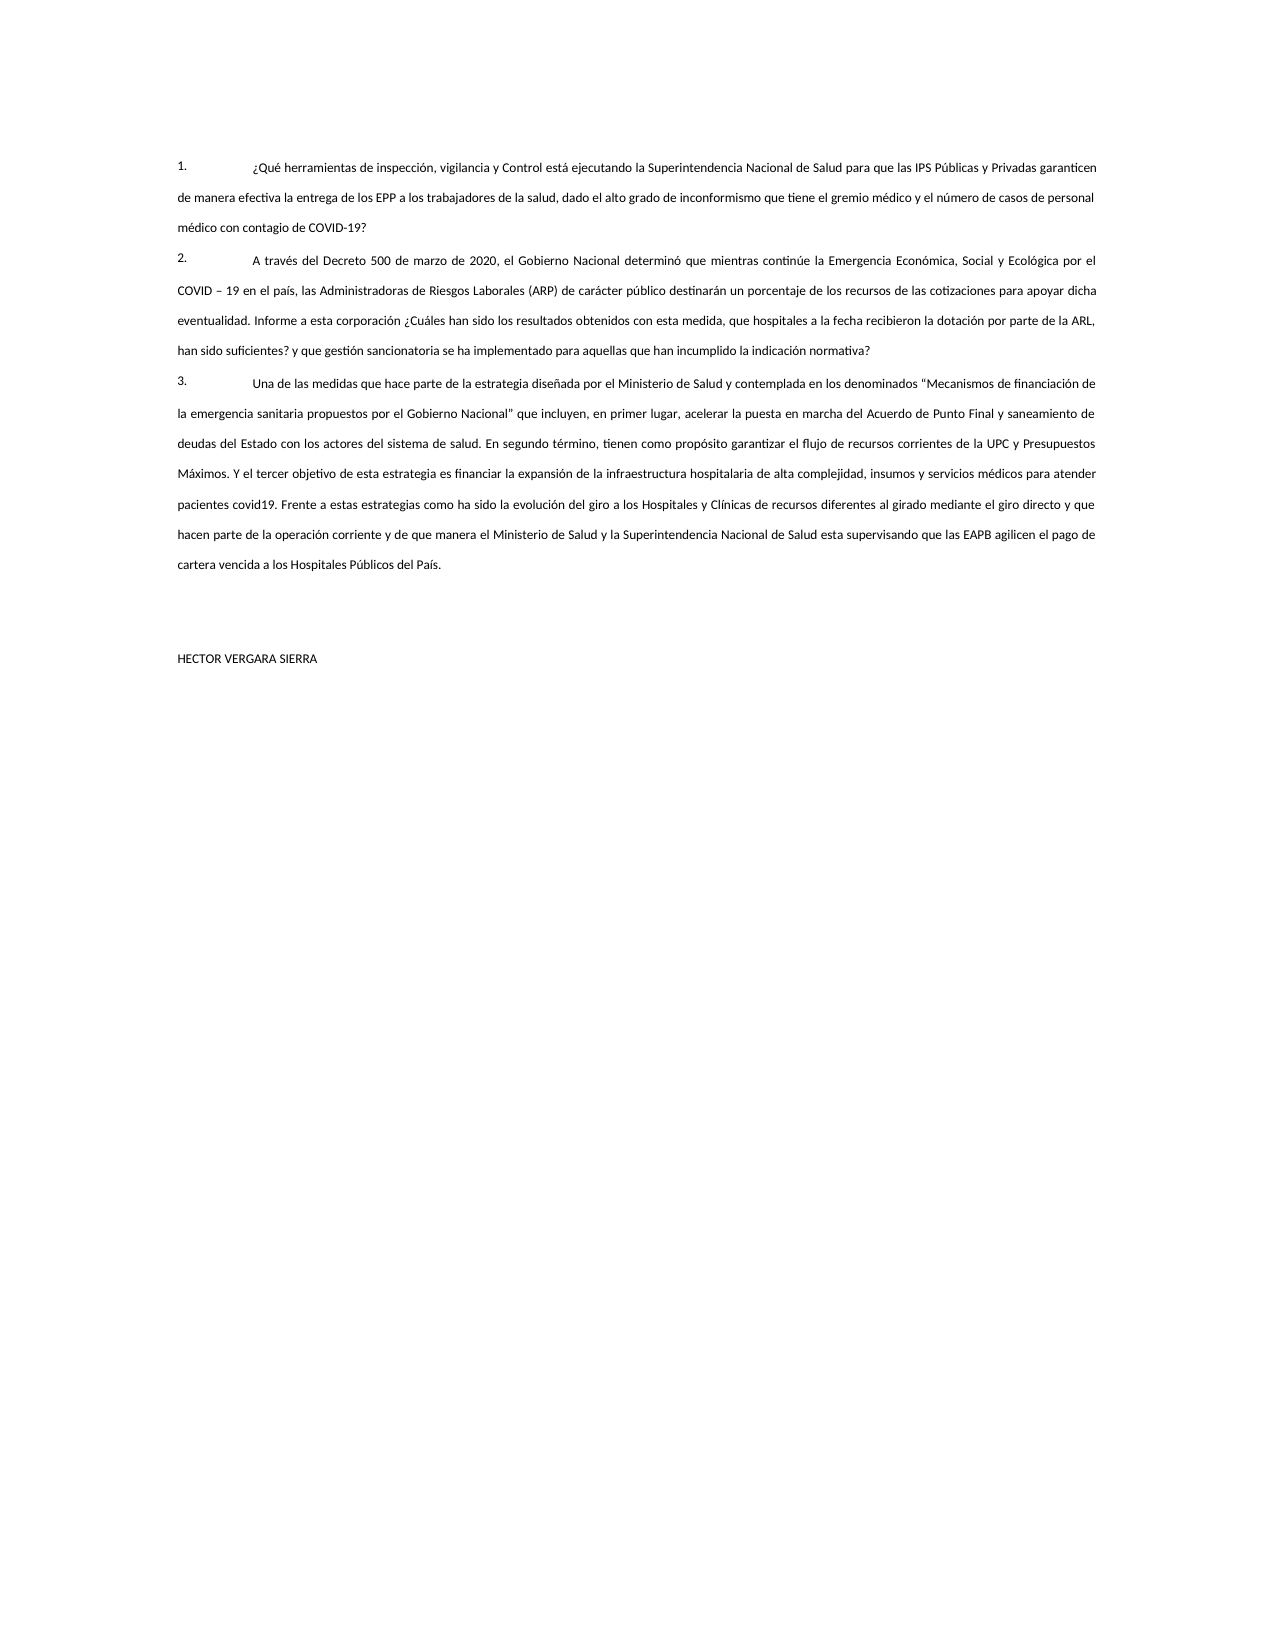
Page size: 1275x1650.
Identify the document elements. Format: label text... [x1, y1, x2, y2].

text HECTOR VERGARA SIERRA [177, 638, 1098, 666]
list Una de las medidas que hace parte de la estrategia diseñada por el Ministerio de Salud y contemplada en los denominados “Mecanismos de financiación de la emergencia sanitaria propuestos por el Gobierno Nacional” que incluyen, en primer lugar, acelerar la puesta en marcha del Acuerdo de Punto Final y saneamiento de deudas del Estado con los actores del sistema de salud. En segundo término, tienen como propósito garantizar el flujo de recursos corrientes de la UPC y Presupuestos Máximos. Y el tercer objetivo de esta estrategia es financiar la expansión de la infraestructura hospitalaria de alta complejidad, insumos y servicios médicos para atender pacientes covid19. Frente a estas estrategias como ha sido la evolución del giro a los Hospitales y Clínicas de recursos diferentes al girado mediante el giro directo y que hacen parte de la operación corriente y de que manera el Ministerio de Salud y la Superintendencia Nacional de Salud esta supervisando que las EAPB agilicen el pago de cartera vencida a los Hospitales Públicos del País. [177, 363, 1098, 573]
list ¿Qué herramientas de inspección, vigilancia y Control está ejecutando la Superintendencia Nacional de Salud para que las IPS Públicas y Privadas garanticen de manera efectiva la entrega de los EPP a los trabajadores de la salud, dado el alto grado de inconformismo que tiene el gremio médico y el número de casos de personal médico con contagio de COVID-19? [177, 148, 1098, 236]
list A través del Decreto 500 de marzo de 2020, el Gobierno Nacional determinó que mientras continúe la Emergencia Económica, Social y Ecológica por el COVID – 19 en el país, las Administradoras de Riesgos Laborales (ARP) de carácter público destinarán un porcentaje de los recursos de las cotizaciones para apoyar dicha eventualidad. Informe a esta corporación ¿Cuáles han sido los resultados obtenidos con esta medida, que hospitales a la fecha recibieron la dotación por parte de la ARL, han sido suficientes? y que gestión sancionatoria se ha implementado para aquellas que han incumplido la indicación normativa? [177, 240, 1098, 359]
